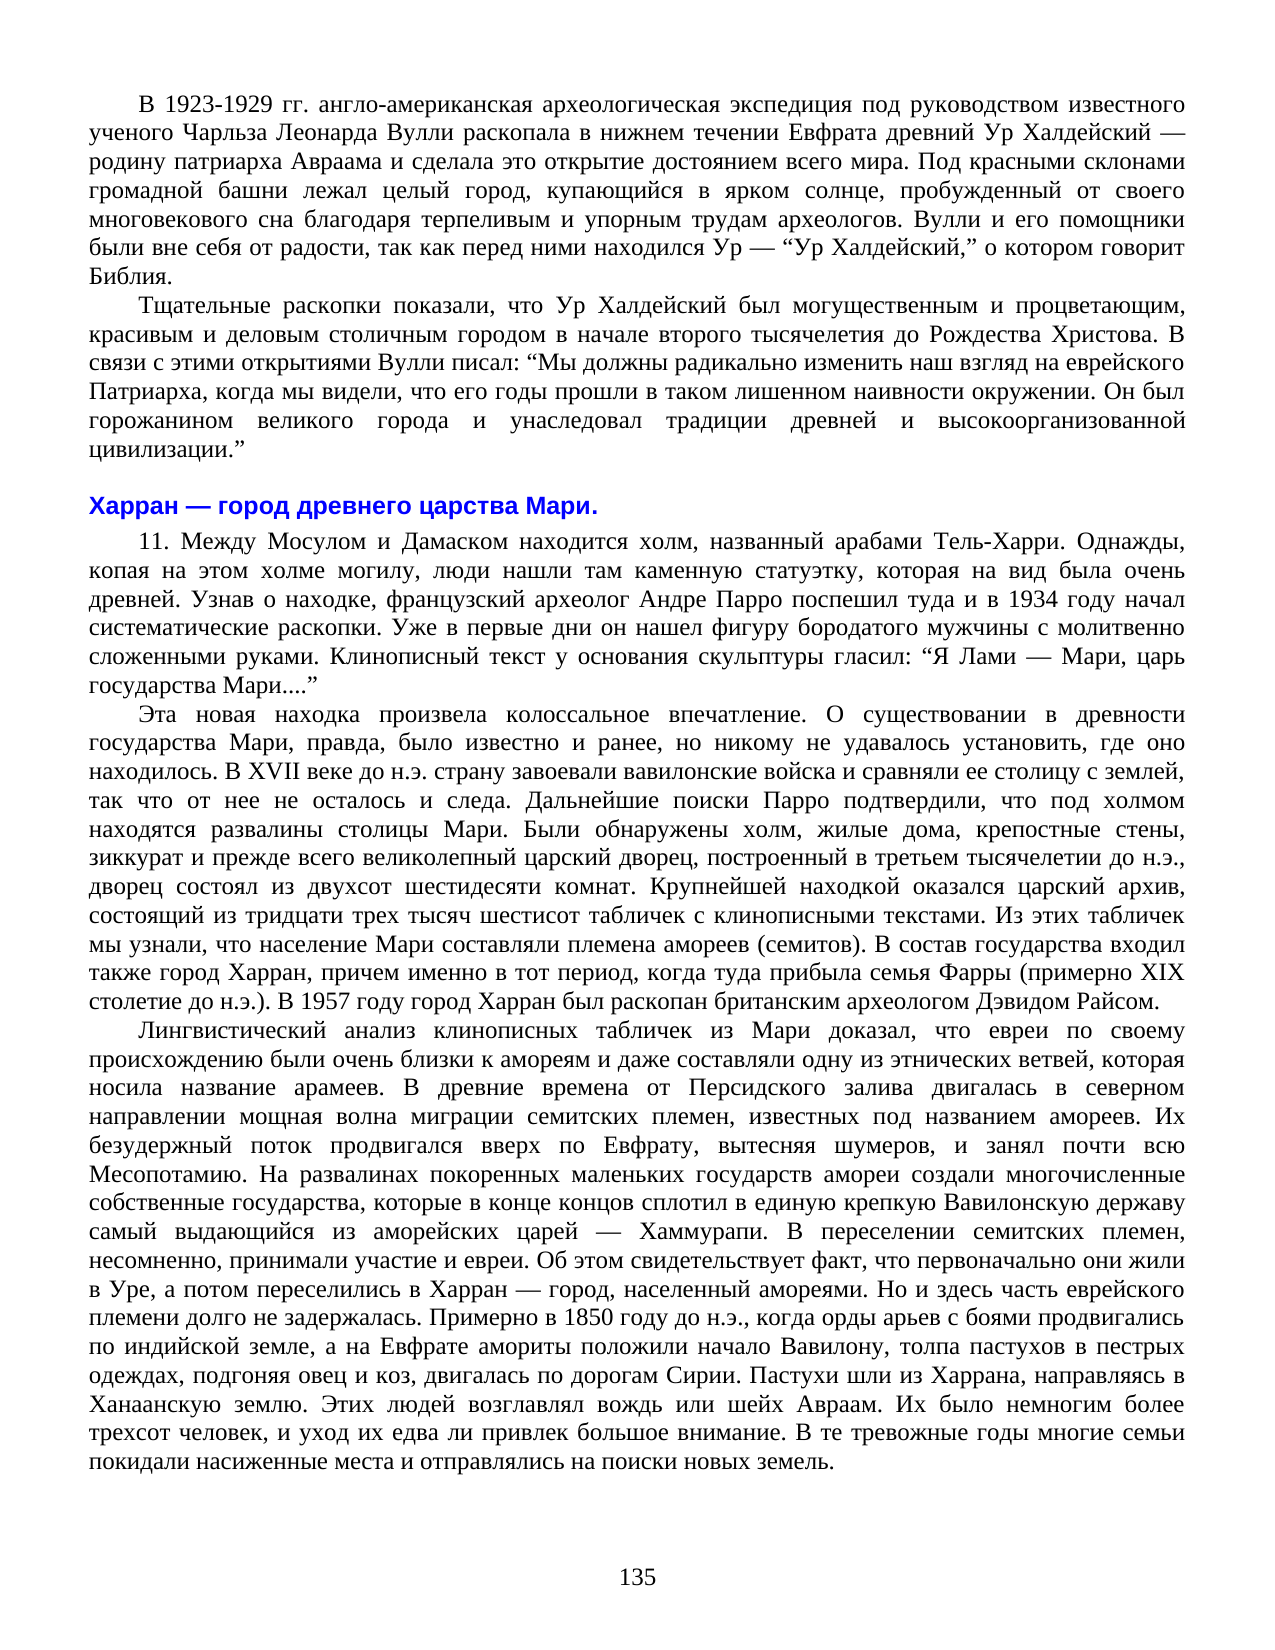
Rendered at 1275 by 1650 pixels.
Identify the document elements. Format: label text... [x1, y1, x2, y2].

text Эта новая находка произвела колоссальное впечатление. О существовании в древности государства Мари, правда, было известно и ранее, но никому не удавалось установить, где оно находилось. В XVII веке до н.э. страну завоевали вавилонские войска и сравняли ее столицу с землей, так что от нее не осталось и следа. Дальнейшие поиски Парро подтвердили, что под холмом находятся развалины столицы Мари. Были обнаружены холм, жилые дома, крепостные стены, зиккурат и прежде всего великолепный царский дворец, построенный в третьем тысячелетии до н.э., дворец состоял из двухсот шестидесяти комнат. Крупнейшей находкой оказался царский архив, состоящий из тридцати трех тысяч шестисот табличек с клинописными текстами. Из этих табличек мы узнали, что население Мари составляли племена амореев (семитов). В состав государства входил также город Харран, причем именно в тот период, когда туда прибыла семья Фарры (примерно XIX столетие до н.э.). В 1957 году город Харран был раскопан британским археологом Дэвидом Райсом. [89, 699, 1186, 1015]
text В 1923-1929 гг. англо-американская археологическая экспедиция под руководством известного ученого Чарльза Леонарда Вулли раскопала в нижнем течении Евфрата древний Ур Халдейский — родину патриарха Авраама и сделала это открытие достоянием всего мира. Под красными склонами громадной башни лежал целый город, купающийся в ярком солнце, пробужденный от своего многовекового сна благодаря терпеливым и упорным трудам археологов. Вулли и его помощники были вне себя от радости, так как перед ними находился Ур — “Ур Халдейский,” о котором говорит Библия. [89, 89, 1186, 290]
text Тщательные раскопки показали, что Ур Халдейский был могущественным и процветающим, красивым и деловым столичным городом в начале второго тысячелетия до Рождества Христова. В связи с этими открытиями Вулли писал: “Мы должны радикально изменить наш взгляд на еврейского Патриарха, когда мы видели, что его годы прошли в таком лишенном наивности окружении. Он был горожанином великого города и унаследовал традиции древней и высокоорганизованной цивилизации.” [89, 290, 1186, 462]
text 11. Между Мосулом и Дамаском находится холм, названный арабами Тель-Харри. Однажды, копая на этом холме могилу, люди нашли там каменную статуэтку, которая на вид была очень древней. Узнав о находке, французский археолог Андре Парро поспешил туда и в 1934 году начал систематические раскопки. Уже в первые дни он нашел фигуру бородатого мужчины с молитвенно сложенными руками. Клинописный текст у основания скульптуры гласил: “Я Лами — Мари, царь государства Мари....” [89, 526, 1186, 699]
text Лингвистический анализ клинописных табличек из Мари доказал, что евреи по своему происхождению были очень близки к амореям и даже составляли одну из этнических ветвей, которая носила название арамеев. В древние времена от Персидского залива двигалась в северном направлении мощная волна миграции семитских племен, известных под названием амореев. Их безудержный поток продвигался вверх по Евфрату, вытесняя шумеров, и занял почти всю Месопотамию. На развалинах покоренных маленьких государств амореи создали многочисленные собственные государства, которые в конце концов сплотил в единую крепкую Вавилонскую державу самый выдающийся из аморейских царей — Хаммурапи. В переселении семитских племен, несомненно, принимали участие и евреи. Об этом свидетельствует факт, что первоначально они жили в Уре, а потом переселились в Харран — город, населенный амореями. Но и здесь часть еврейского племени долго не задержалась. Примерно в 1850 году до н.э., когда орды арьев с боями продвигались по индийской земле, а на Евфрате амориты положили начало Вавилону, толпа пастухов в пестрых одеждах, подгоняя овец и коз, двигалась по дорогам Сирии. Пастухи шли из Харрана, направляясь в Ханаанскую землю. Этих людей возглавлял вождь или шейх Авраам. Их было немногим более трехсот человек, и уход их едва ли привлек большое внимание. В те тревожные годы многие семьи покидали насиженные места и отправлялись на поиски новых земель. [89, 1015, 1186, 1475]
subtitle Харран — город древнего царства Мари. [89, 491, 1186, 520]
